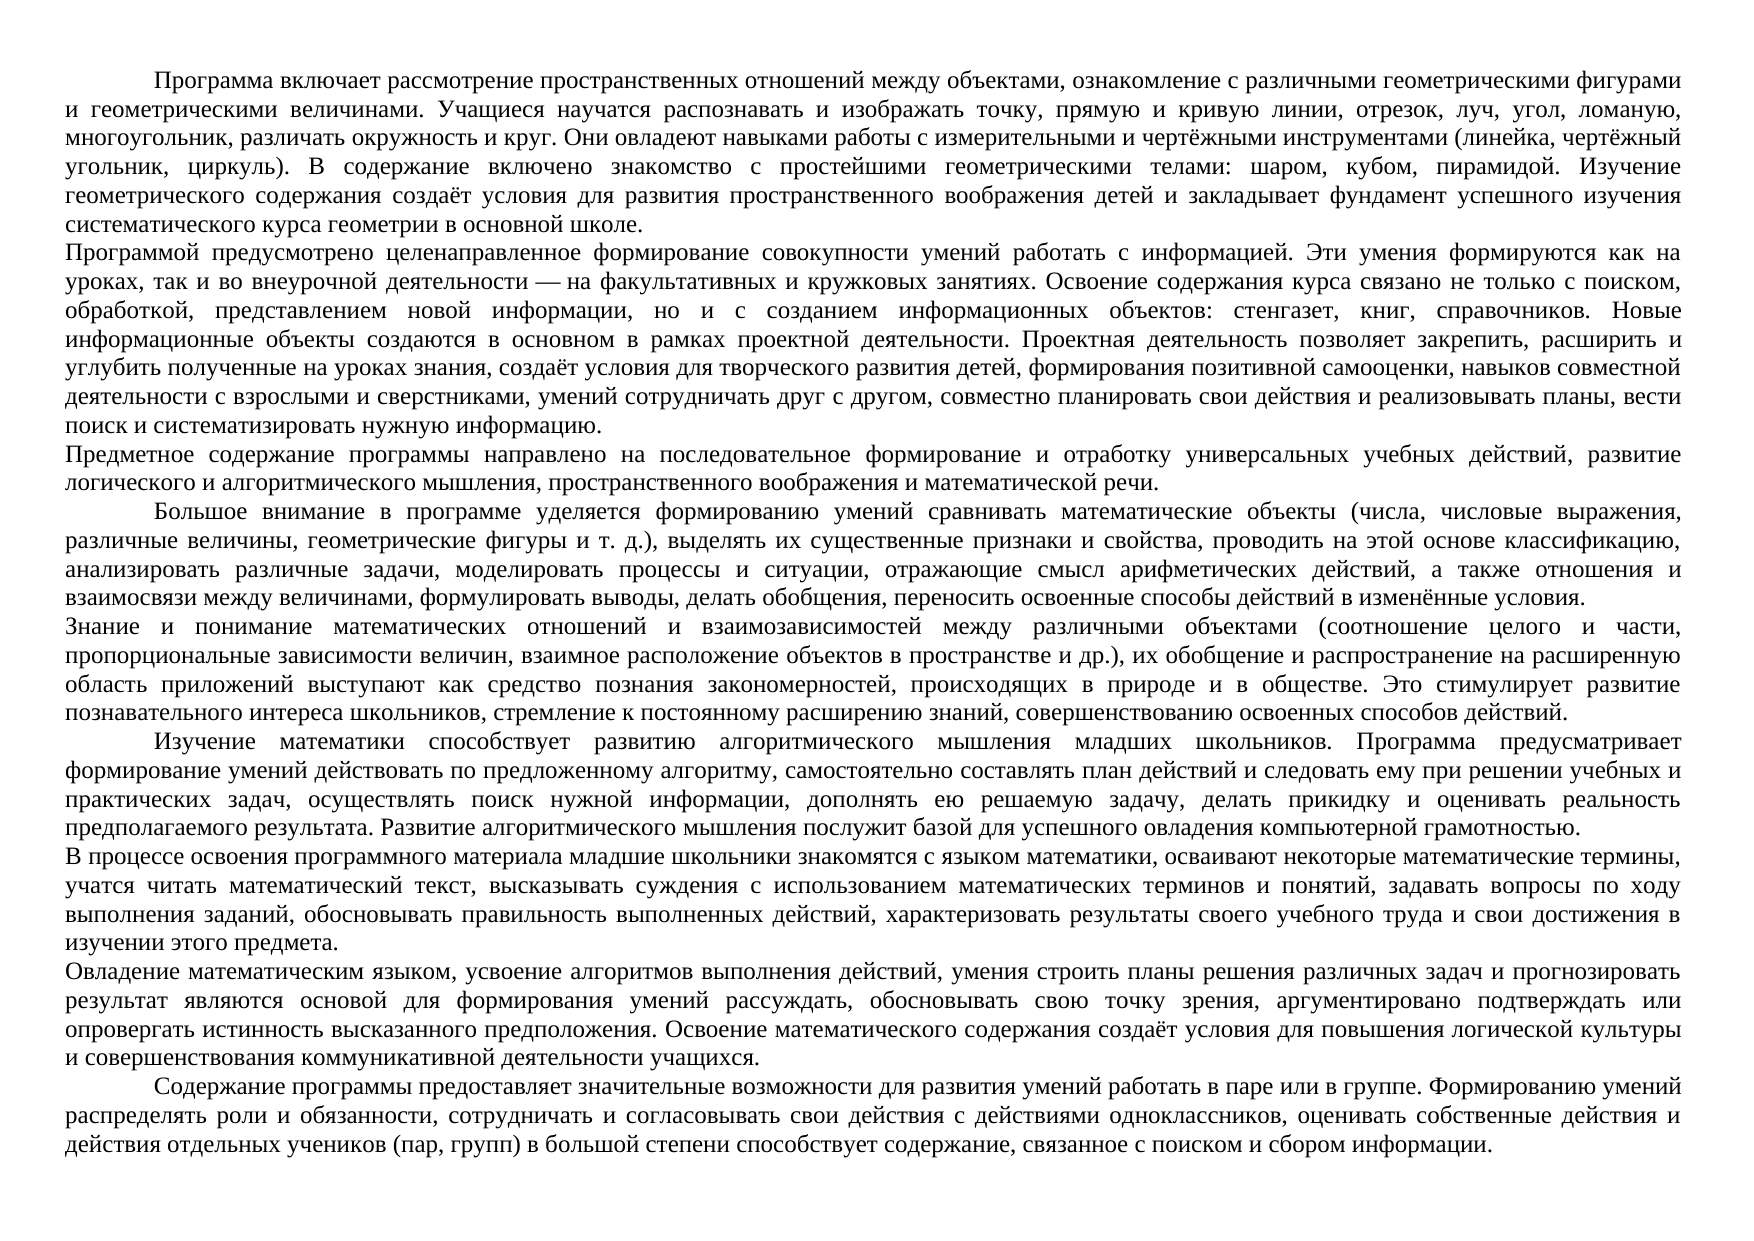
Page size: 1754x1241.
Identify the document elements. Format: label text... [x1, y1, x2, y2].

text Предметное содержание программы направлено на последовательное формирование и отработку универсальных учебных действий, развитие логического и алгоритмического мышления, пространственного воображения и математической речи. [65, 439, 1683, 496]
text Программа включает рассмотрение пространственных отношений между объектами, ознакомление с различными геометрическими фигурами и геометрическими величинами. Учащиеся научатся распознавать и изображать точку, прямую и кривую линии, отрезок, луч, угол, ломаную, многоугольник, различать окружность и круг. Они овладеют навыками работы с измерительными и чертёжными инструментами (линейка, чертёжный угольник, циркуль). В содержание включено знакомство с простейшими геометрическими телами: шаром, кубом, пирамидой. Изучение геометрического содержания создаёт условия для развития пространственного воображения детей и закладывает фундамент успешного изучения систематического курса геометрии в основной школе. [65, 65, 1683, 237]
text Знание и понимание математических отношений и взаимозависимостей между различными объектами (соотношение целого и части, пропорциональные зависимости величин, взаимное расположение объектов в пространстве и др.), их обобщение и распространение на расширенную область приложений выступают как средство познания закономерностей, происходящих в природе и в обществе. Это стимулирует развитие познавательного интереса школьников, стремление к постоянному расширению знаний, совершенствованию освоенных способов действий. [65, 611, 1683, 726]
text Изучение математики способствует развитию алгоритмического мышления младших школьников. Программа предусматривает формирование умений действовать по предложенному алгоритму, самостоятельно составлять план действий и следовать ему при решении учебных и практических задач, осуществлять поиск нужной информации, дополнять ею решаемую задачу, делать прикидку и оценивать реальность предполагаемого результата. Развитие алгоритмического мышления послужит базой для успешного овладения компьютерной грамотностью. [65, 726, 1683, 841]
text Содержание программы предоставляет значительные возможности для развития умений работать в паре или в группе. Формированию умений распределять роли и обязанности, сотрудничать и согласовывать свои действия с действиями одноклассников, оценивать собственные действия и действия отдельных учеников (пар, групп) в большой степени способствует содержание, связанное с поиском и сбором информации. [65, 1071, 1683, 1157]
text В процессе освоения программного материала младшие школьники знакомятся с языком математики, осваивают некоторые математические термины, учатся читать математический текст, высказывать суждения с использованием математических терминов и понятий, задавать вопросы по ходу выполнения заданий, обосновывать правильность выполненных действий, характеризовать результаты своего учебного труда и свои достижения в изучении этого предмета. [65, 841, 1683, 956]
text Большое внимание в программе уделяется формированию умений сравнивать математические объекты (числа, числовые выражения, различные величины, геометрические фигуры и т. д.), выделять их существенные признаки и свойства, проводить на этой основе классификацию, анализировать различные задачи, моделировать процессы и ситуации, отражающие смысл арифметических действий, а также отношения и взаимосвязи между величинами, формулировать выводы, делать обобщения, переносить освоенные способы действий в изменённые условия. [65, 496, 1683, 611]
text Программой предусмотрено целенаправленное формирование совокупности умений работать с информацией. Эти умения формируются как на уроках, так и во внеурочной деятельности — на факультативных и кружковых занятиях. Освоение содержания курса связано не только с поиском, обработкой, представлением новой информации, но и с созданием информационных объектов: стенгазет, книг, справочников. Новые информационные объекты создаются в основном в рамках проектной деятельности. Проектная деятельность позволяет закрепить, расширить и углубить полученные на уроках знания, создаёт условия для творческого развития детей, формирования позитивной самооценки, навыков совместной деятельности с взрослыми и сверстниками, умений сотрудничать друг с другом, совместно планировать свои действия и реализовывать планы, вести поиск и систематизировать нужную информацию. [65, 237, 1683, 439]
text Овладение математическим языком, усвоение алгоритмов выполнения действий, умения строить планы решения различных задач и прогнозировать результат являются основой для формирования умений рассуждать, обосновывать свою точку зрения, аргументировано подтверждать или опровергать истинность высказанного предположения. Освоение математического содержания создаёт условия для повышения логической культуры и совершенствования коммуникативной деятельности учащихся. [65, 956, 1683, 1071]
